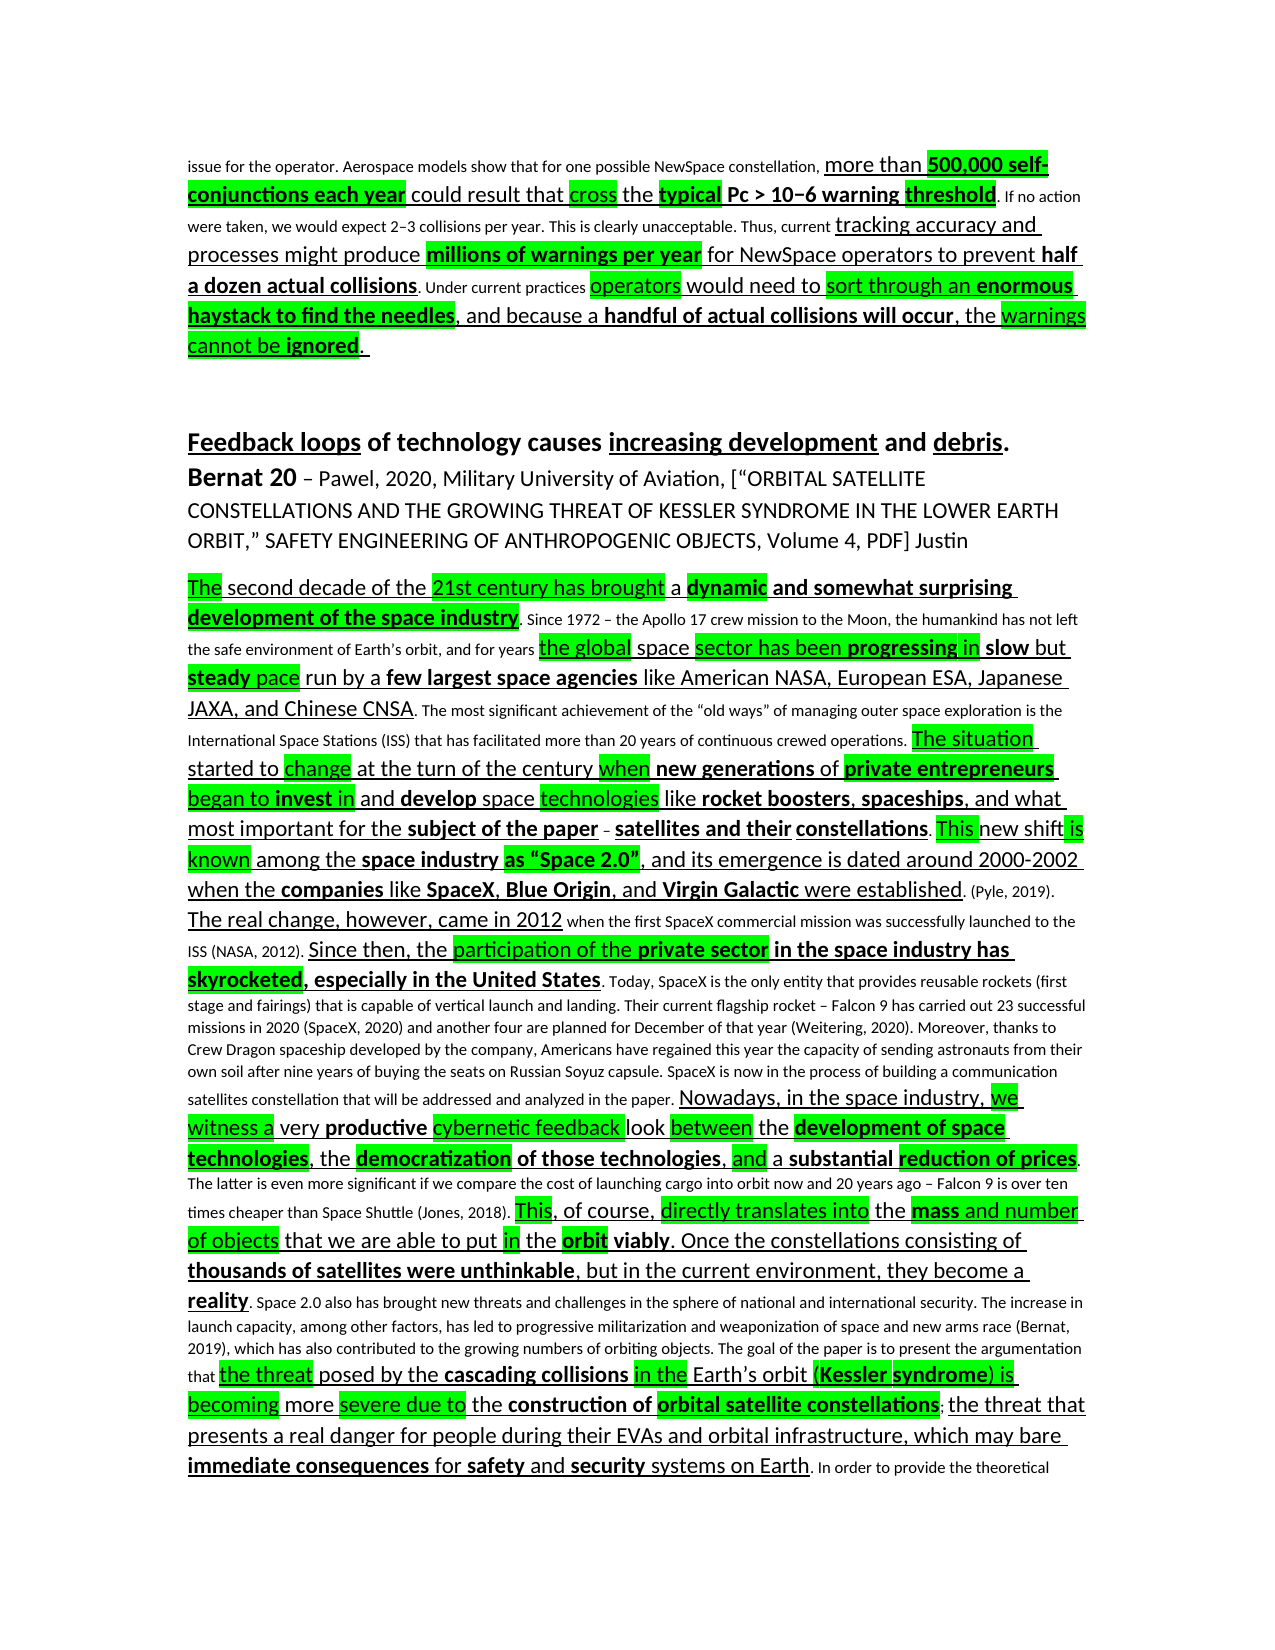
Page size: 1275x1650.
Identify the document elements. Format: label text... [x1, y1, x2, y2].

text Bernat 20 – Pawel, 2020, Military University of Aviation, [“ORBITAL SATELLITE CONSTELLATIONS AND THE GROWING THREAT OF KESSLER SYNDROME IN THE LOWER EARTH ORBIT,” SAFETY ENGINEERING OF ANTHROPOGENIC OBJECTS, Volume 4, PDF] Justin [187, 461, 1087, 554]
subtitle Feedback loops of technology causes increasing development and debris. [187, 425, 1087, 458]
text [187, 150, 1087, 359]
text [187, 573, 1087, 1479]
